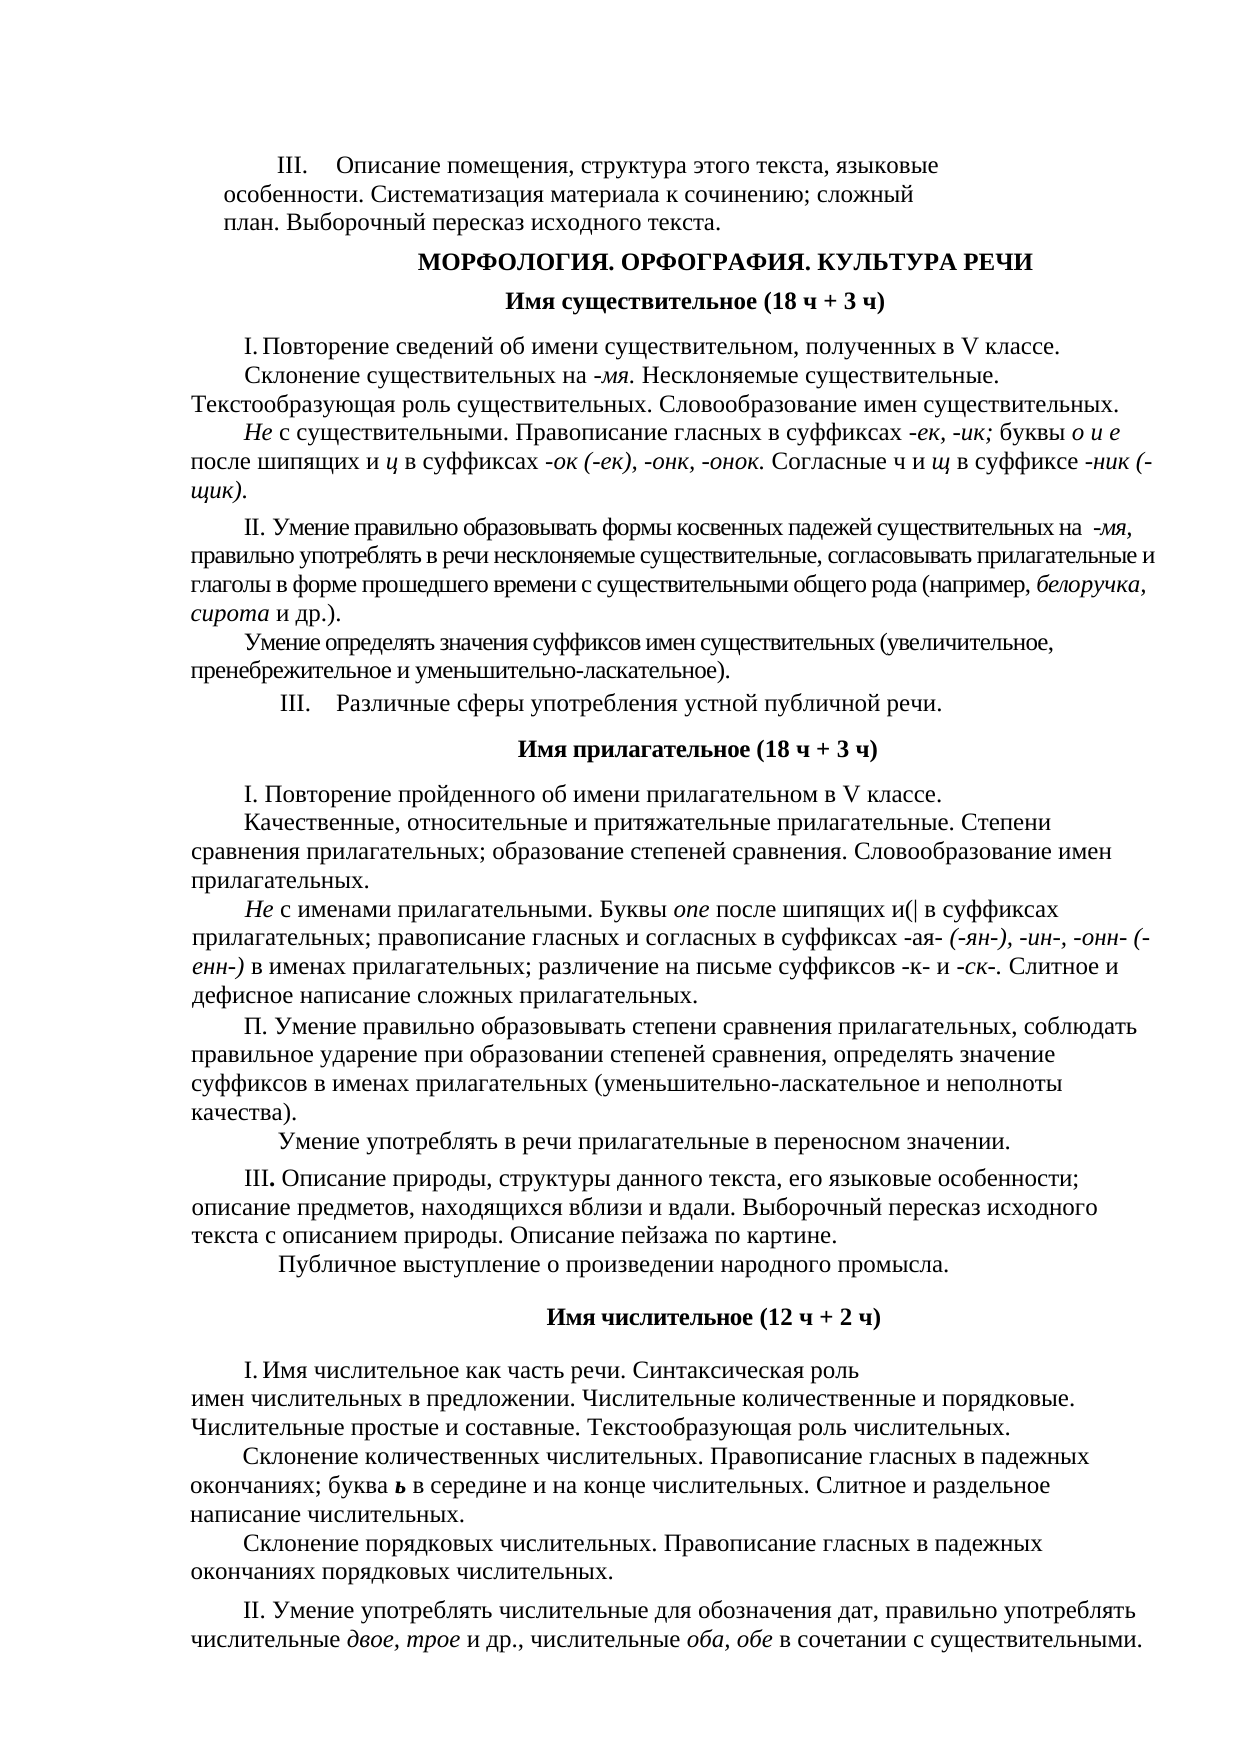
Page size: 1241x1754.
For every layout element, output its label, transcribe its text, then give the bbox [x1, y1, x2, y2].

text Не с именами прилагательными. Буквы one после шипящих и(| в суффиксах прилагательных; правописание гласных и согласных в суффиксах -ая- (-ян-), -ин-, -онн- (-енн-) в именах прилагательных; различение на письме суффиксов -к- и -ск-. Слитное и дефисное написание сложных прилагательных. [192, 894, 1160, 1009]
text III. Описание природы, структуры данного текста, его языковые особенности; описание предметов, находящихся вблизи и вдали. Выборочный пересказ исходного текста с описанием природы. Описание пейзажа по картине. [191, 1163, 1160, 1249]
text Склонение существительных на -мя. Несклоняемые существительные. Текстообразующая роль существительных. Словообразование имен существительных. [191, 360, 1158, 417]
text II. Умение правильно образовывать формы косвенных падежей существительных на -мя, правильно употреблять в речи несклоняемые существительные, согласовывать прилагательные и глаголы в форме прошедшего времени с существительными общего рода (например, белоручка, сирота и др.). [190, 512, 1159, 627]
text I. Повторение пройденного об имени прилагательном в V классе. [191, 779, 1159, 807]
text III. Различные сферы употребления устной публичной речи. [226, 688, 1160, 717]
text Публичное выступление о произведении народного промысла. [225, 1249, 1160, 1278]
text Склонение количественных числительных. Правописание гласных в падежных окончаниях; буква ь в середине и на конце числительных. Слитное и раздельное написание числительных. [190, 1441, 1158, 1528]
text Умение употреблять в речи прилагательные в переносном значении. [225, 1126, 1160, 1154]
text Не с существительными. Правописание гласных в суффиксах -ек, -ик; буквы o и e после шипящих и ц в суффиксах -ок (-ек), -онк, -онок. Согласные ч и щ в суффиксе -ник (-щик). [190, 417, 1159, 504]
text I. Повторение сведений об имени существительном, полученных в V классе. [190, 331, 1158, 360]
text Умение определять значения суффиксов имен существительных (увеличительное, пренебрежительное и уменьшительно-ласкательное). [190, 627, 1159, 684]
text П. Умение правильно образовывать степени сравнения прилагательных, соблюдать правильное ударение при образовании степеней сравнения, определять значение суффиксов в именах прилагательных (уменьшительно-ласкательное и неполноты качества). [191, 1011, 1160, 1126]
text Имя существительное (18 ч + 3 ч) [364, 286, 1160, 315]
text Имя числительное (12 ч + 2 ч) [191, 1302, 1160, 1331]
text II. Умение употреблять числительные для обозначения дат, правильно употреблять числительные двое, трое и др., числительные оба, обе в сочетании с существительными. [190, 1595, 1159, 1653]
text МОРФОЛОГИЯ. ОРФОГРАФИЯ. КУЛЬТУРА РЕЧИ [364, 247, 1160, 276]
text Качественные, относительные и притяжательные прилагательные. Степени сравнения прилагательных; образование степеней сравнения. Словообразование имен прилагательных. [191, 807, 1159, 894]
text I. Имя числительное как часть речи. Синтаксическая роль имен числительных в предложении. Числительные количественные и порядковые. Числительные простые и составные. Текстообразующая роль числительных. [191, 1355, 1160, 1441]
text Склонение порядковых числительных. Правописание гласных в падежных окончаниях порядковых числительных. [190, 1528, 1160, 1585]
text III. Описание помещения, структура этого текста, языковые особенности. Систематизация материала к сочинению; сложный план. Выборочный пересказ исходного текста. [223, 150, 1157, 236]
text Имя прилагательное (18 ч + 3 ч) [192, 734, 1160, 763]
